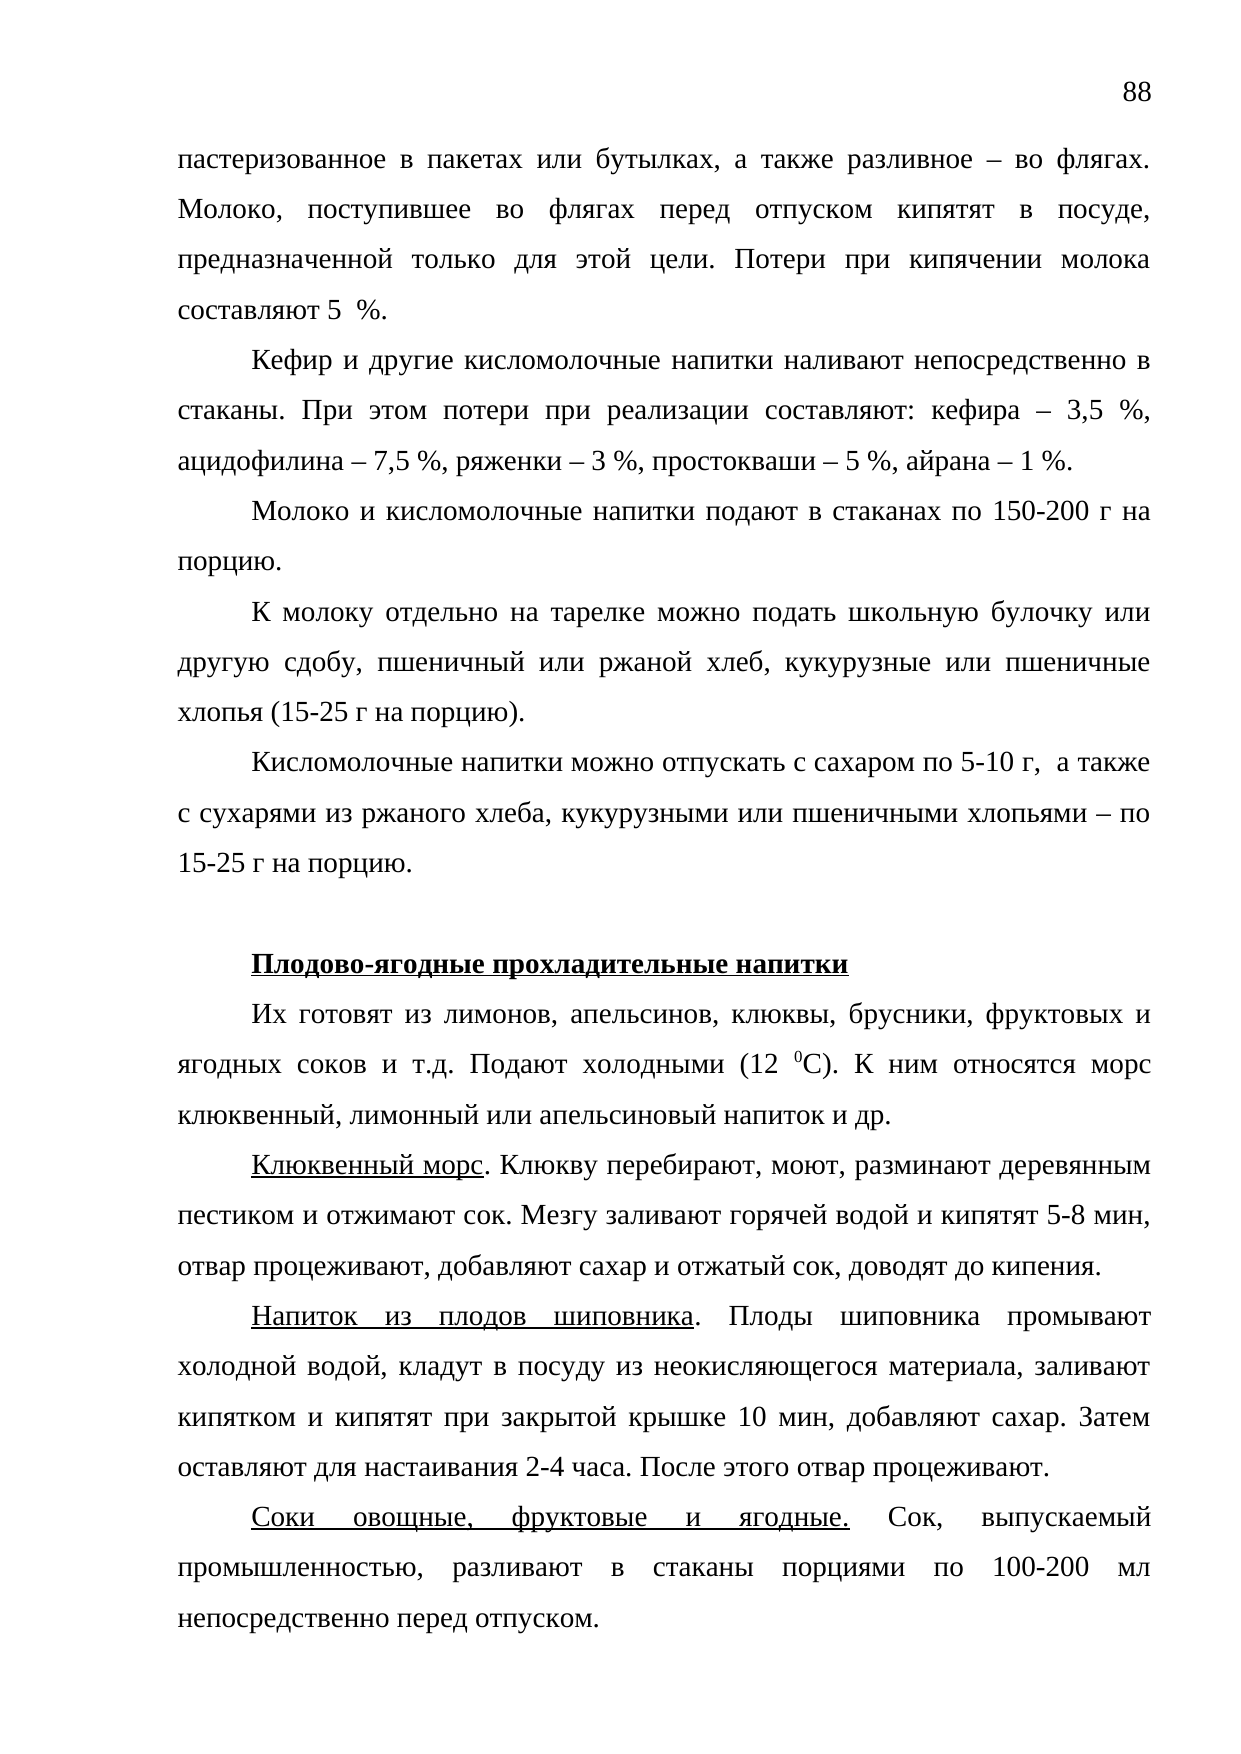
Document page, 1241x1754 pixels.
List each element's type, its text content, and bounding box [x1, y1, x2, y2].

text Плодово-ягодные прохладительные напитки [177, 946, 1152, 979]
text Напиток из плодов шиповника. Плоды шиповника промывают холодной водой, кладут в посуду из неокисляющегося материала, заливают кипятком и кипятят при закрытой крышке 10 мин, добавляют сахар. Затем оставляют для настаивания 2-4 часа. После этого отвар процеживают. [177, 1298, 1152, 1482]
text Клюквенный морс. Клюкву перебирают, моют, разминают деревянным пестиком и отжимают сок. Мезгу заливают горячей водой и кипятят 5-8 мин, отвар процеживают, добавляют сахар и отжатый сок, доводят до кипения. [177, 1147, 1152, 1281]
text Молоко и кисломолочные напитки подают в стаканах по 150- на порцию. [177, 493, 1152, 577]
text Их готовят из лимонов, апельсинов, клюквы, брусники, фруктовых и ягодных соков и т.д. Подают холодными (12 0С). К ним относятся морс клюквенный, лимонный или апельсиновый напиток и др. [177, 996, 1152, 1130]
text К молоку отдельно на тарелке можно подать школьную булочку или другую сдобу, пшеничный или ржаной хлеб, кукурузные или пшеничные хлопья (15- на порцию). [177, 594, 1152, 728]
text Кисломолочные напитки можно отпускать с сахаром по 5-, а также с сухарями из ржаного хлеба, кукурузными или пшеничными хлопьями – по 15- на порцию. [177, 744, 1152, 879]
text Соки овощные, фруктовые и ягодные. Сок, выпускаемый промышленностью, разливают в стаканы порциями по 100-200 мл непосредственно перед отпуском. [177, 1499, 1152, 1633]
text Кефир и другие кисломолочные напитки наливают непосредственно в стаканы. При этом потери при реализации составляют: кефира – 3,5 %, ацидофилина – 7,5 %, ряженки – 3 %, простокваши – 5 %, айрана – 1 %. [177, 342, 1152, 476]
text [177, 141, 1152, 325]
